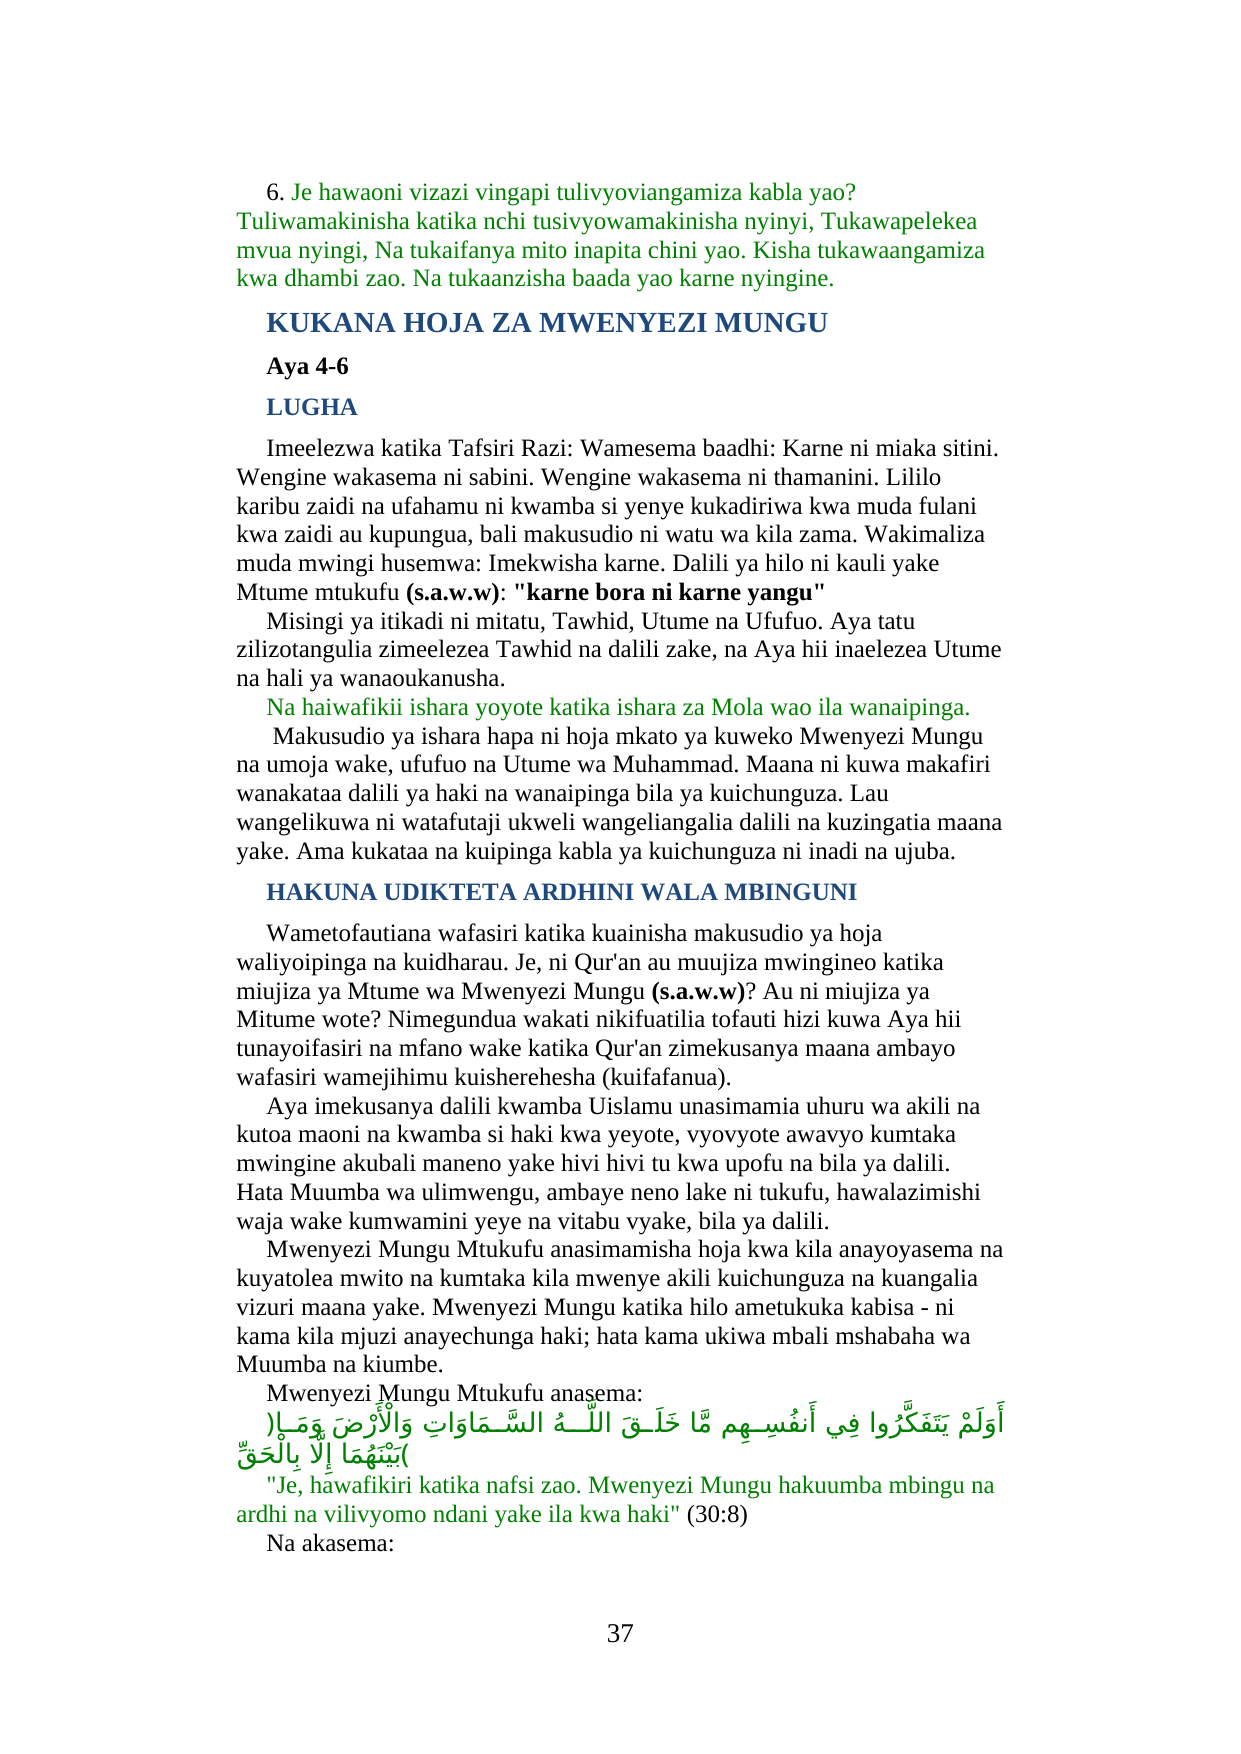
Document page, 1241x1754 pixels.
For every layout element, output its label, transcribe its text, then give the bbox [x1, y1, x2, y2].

text Aya 4-6 [236, 351, 1004, 379]
text Na haiwafikii ishara yoyote katika ishara za Mola wao ila wanaipinga. [236, 692, 1004, 721]
text Mwenyezi Mungu Mtukufu anasema: [236, 1378, 1004, 1407]
text 6. Je hawaoni vizazi vingapi tulivyoviangamiza kabla yao? Tuliwamakinisha katika nchi tusivyowamakinisha nyinyi, Tukawapelekea mvua nyingi, Na tukaifanya mito inapita chini yao. Kisha tukawaangamiza kwa dhambi zao. Na tukaanzisha baada yao karne nyingine. [236, 177, 1004, 292]
subtitle LUGHA [236, 392, 1004, 421]
text Aya imekusanya dalili kwamba Uislamu unasimamia uhuru wa akili na kutoa maoni na kwamba si haki kwa yeyote, vyovyote awavyo kumtaka mwingine akubali maneno yake hivi hivi tu kwa upofu na bila ya dalili. Hata Muumba wa ulimwengu, ambaye neno lake ni tukufu, hawalazimishi waja wake kumwamini yeye na vitabu vyake, bila ya dalili. [236, 1091, 1004, 1234]
text Imeelezwa katika Tafsiri Razi: Wamesema baadhi: Karne ni miaka sitini. Wengine wakasema ni sabini. Wengine wakasema ni thamanini. Lililo karibu zaidi na ufahamu ni kwamba si yenye kukadiriwa kwa muda fulani kwa zaidi au kupungua, bali makusudio ni watu wa kila zama. Wakimaliza muda mwingi husemwa: Imekwisha karne. Dalili ya hilo ni kauli yake Mtume mtukufu (s.a.w.w): "karne bora ni karne yangu" [236, 433, 1004, 606]
subtitle KUKANA HOJA ZA MWENYEZI MUNGU [236, 305, 1004, 338]
text ﴿أَوَلَمْ يَتَفَكَّرُوا فِي أَنفُسِهِم مَّا خَلَقَ اللَّـهُ السَّمَاوَاتِ وَالْأَرْضَ وَمَا بَيْنَهُمَا إِلَّا بِالْحَقِّ﴾ [236, 1407, 1004, 1470]
text Mwenyezi Mungu Mtukufu anasimamisha hoja kwa kila anayoyasema na kuyatolea mwito na kumtaka kila mwenye akili kuichunguza na kuangalia vizuri maana yake. Mwenyezi Mungu katika hilo ametukuka kabisa - ni kama kila mjuzi anayechunga haki; hata kama ukiwa mbali mshabaha wa Muumba na kiumbe. [236, 1234, 1004, 1378]
text "Je, hawafikiri katika nafsi zao. Mwenyezi Mungu hakuumba mbingu na ardhi na vilivyomo ndani yake ila kwa haki" (30:8) [236, 1470, 1004, 1528]
text Na akasema: [236, 1528, 1004, 1556]
text Misingi ya itikadi ni mitatu, Tawhid, Utume na Ufufuo. Aya tatu zilizotangulia zimeelezea Tawhid na dalili zake, na Aya hii inaelezea Utume na hali ya wanaoukanusha. [236, 606, 1004, 692]
text Wametofautiana wafasiri katika kuainisha makusudio ya hoja waliyoipinga na kuidharau. Je, ni Qur'an au muujiza mwingineo katika miujiza ya Mtume wa Mwenyezi Mungu (s.a.w.w)? Au ni miujiza ya Mitume wote? Nimegundua wakati nikifuatilia tofauti hizi kuwa Aya hii tunayoifasiri na mfano wake katika Qur'an zimekusanya maana ambayo wafasiri wamejihimu kuisherehesha (kuifafanua). [236, 918, 1004, 1091]
subtitle HAKUNA UDIKTETA ARDHINI WALA MBINGUNI [236, 877, 1004, 906]
text Makusudio ya ishara hapa ni hoja mkato ya kuweko Mwenyezi Mungu na umoja wake, ufufuo na Utume wa Muhammad. Maana ni kuwa makafiri wanakataa dalili ya haki na wanaipinga bila ya kuichunguza. Lau wangelikuwa ni watafutaji ukweli wangeliangalia dalili na kuzingatia maana yake. Ama kukataa na kuipinga kabla ya kuichunguza ni inadi na ujuba. [236, 721, 1004, 864]
